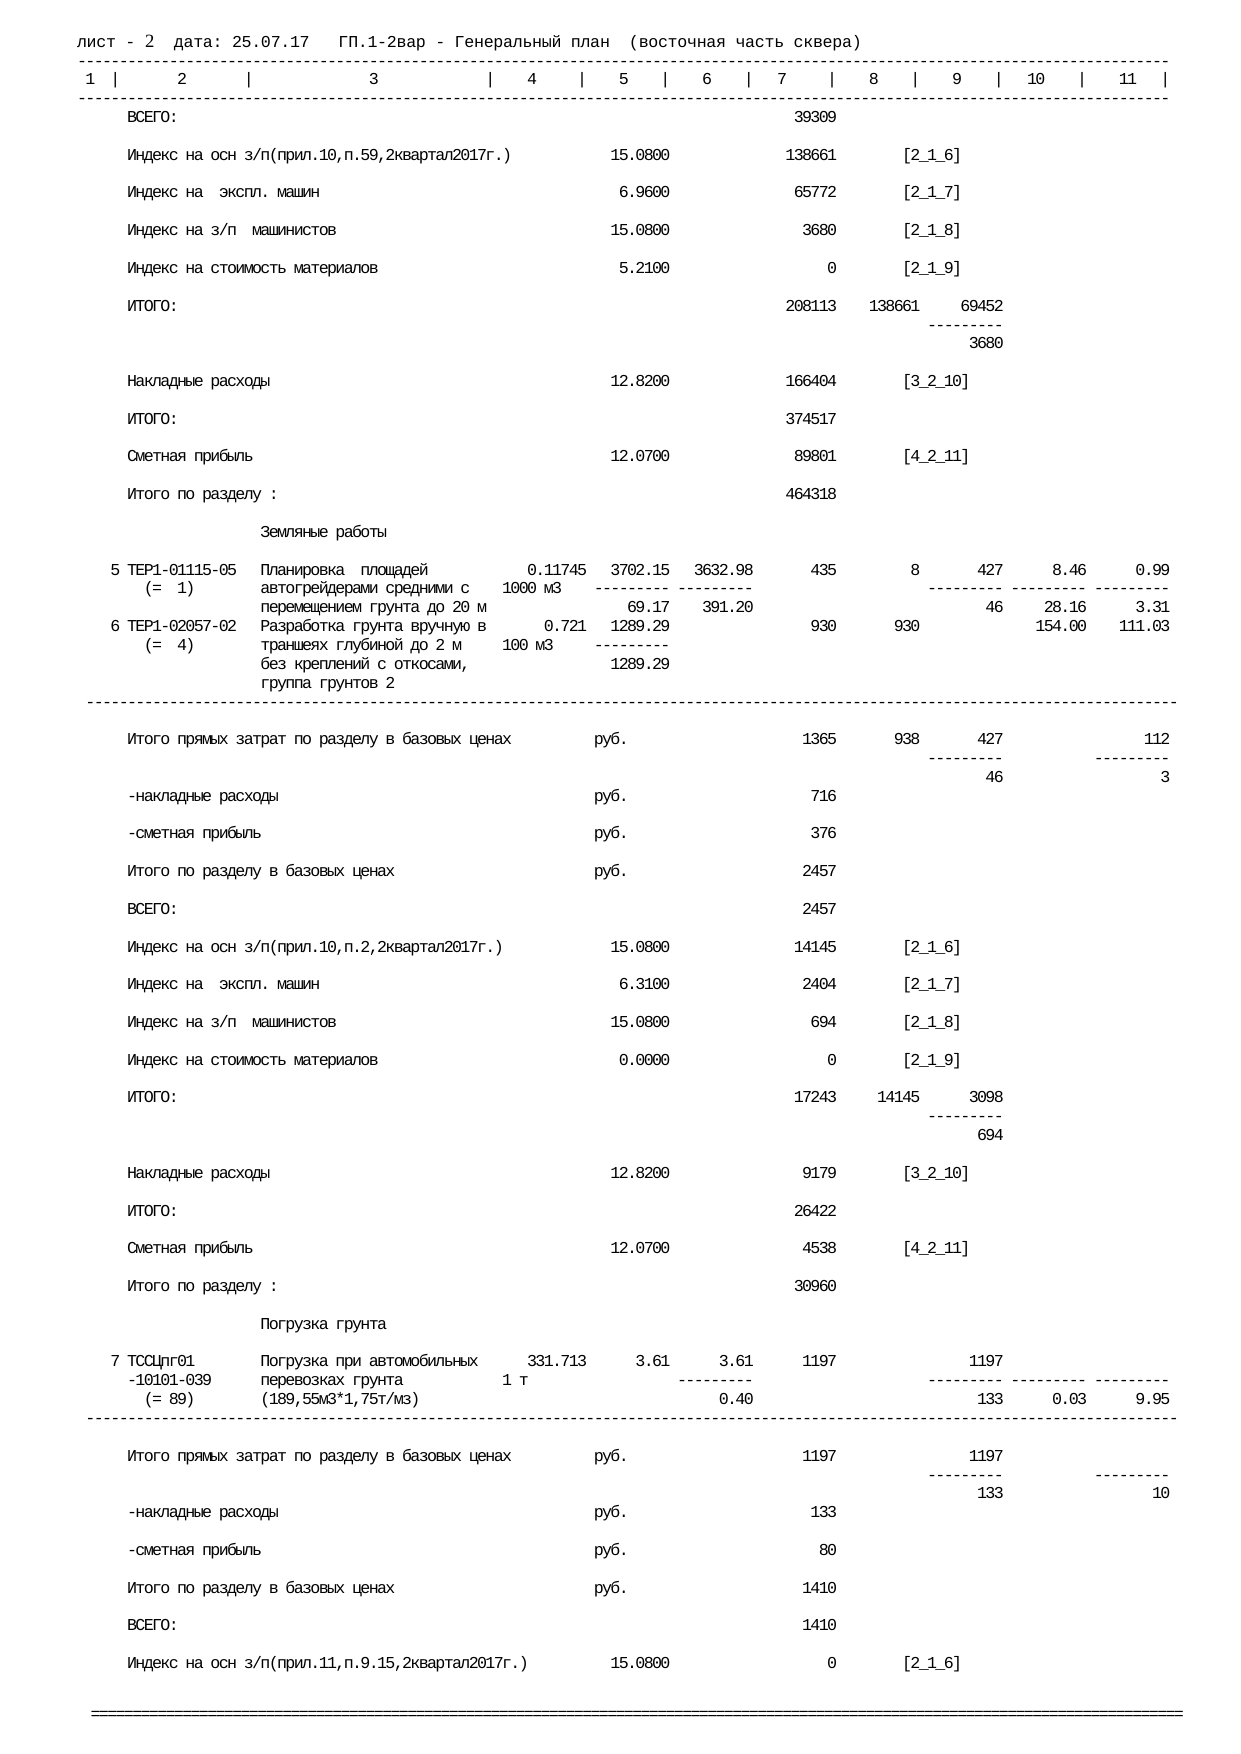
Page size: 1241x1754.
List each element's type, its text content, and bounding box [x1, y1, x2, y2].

text -накладные расходы руб. 133 [77, 1504, 1199, 1523]
text Индекс на з/п машинистов 15.0800 694 [2_1_8] [77, 1014, 1199, 1032]
text Индекс на осн з/п(прил.10,п.59,2квартал2017г.) 15.0800 138661 [2_1_6] [77, 146, 1199, 165]
text Накладные расходы 12.8200 166404 [3_2_10] [77, 373, 1199, 391]
text Накладные расходы 12.8200 9179 [3_2_10] [77, 1164, 1199, 1183]
text перемещением грунта до 20 м 69.17 391.20 46 28.16 3.31 [77, 599, 1199, 618]
text 3680 [77, 335, 1199, 354]
text (= 1) автогрейдерами средними с 1000 м3 --------- --------- --------- --------- --------- [77, 580, 1199, 599]
text Сметная прибыль 12.0700 4538 [4_2_11] [77, 1240, 1199, 1259]
text ИТОГО: 17243 14145 3098 [77, 1089, 1199, 1108]
text ИТОГО: 374517 [77, 410, 1199, 429]
text ВСЕГО: 39309 [77, 109, 1199, 127]
text Индекс на стоимость материалов 5.2100 0 [2_1_9] [77, 259, 1199, 278]
text -сметная прибыль руб. 376 [77, 825, 1199, 844]
text Итого прямых затрат по разделу в базовых ценах руб. 1365 938 427 112 [77, 731, 1199, 750]
text (= 4) траншеях глубиной до 2 м 100 м3 --------- [77, 637, 1199, 655]
text Сметная прибыль 12.0700 89801 [4_2_11] [77, 448, 1199, 467]
text 6 ТЕР1-02057-02 Разработка грунта вручную в 0.721 1289.29 930 930 154.00 111.03 [77, 618, 1199, 637]
text Итого прямых затрат по разделу в базовых ценах руб. 1197 1197 [77, 1447, 1199, 1466]
text Земляные работы [77, 523, 1199, 542]
text -10101-039 перевозках грунта 1 т --------- --------- --------- --------- [77, 1372, 1199, 1391]
text --------- --------- [77, 1466, 1199, 1485]
text 7 ТССЦпг01 Погрузка при автомобильных 331.713 3.61 3.61 1197 1197 [77, 1353, 1199, 1372]
text -накладные расходы руб. 716 [77, 787, 1199, 806]
text ВСЕГО: 1410 [77, 1617, 1199, 1636]
text 46 3 [77, 768, 1199, 787]
text Индекс на осн з/п(прил.11,п.9.15,2квартал2017г.) 15.0800 0 [2_1_6] [77, 1655, 1199, 1673]
text ----------------------------------------------------------------------------------------------------------------------------------- [77, 1409, 1199, 1428]
text ИТОГО: 26422 [77, 1202, 1199, 1221]
text 694 [77, 1127, 1199, 1146]
text Итого по разделу в базовых ценах руб. 1410 [77, 1579, 1199, 1598]
text 133 10 [77, 1485, 1199, 1504]
text Итого по разделу : 464318 [77, 486, 1199, 504]
text -сметная прибыль руб. 80 [77, 1542, 1199, 1560]
text Индекс на экспл. машин 6.9600 65772 [2_1_7] [77, 184, 1199, 203]
text ВСЕГО: 2457 [77, 901, 1199, 919]
text группа грунтов 2 [77, 674, 1199, 693]
text Индекс на экспл. машин 6.3100 2404 [2_1_7] [77, 976, 1199, 995]
text без креплений с откосами, 1289.29 [77, 655, 1199, 674]
text --------- [77, 316, 1199, 335]
text --------- [77, 1108, 1199, 1127]
text Индекс на стоимость материалов 0.0000 0 [2_1_9] [77, 1051, 1199, 1070]
text Погрузка грунта [77, 1315, 1199, 1334]
text Итого по разделу в базовых ценах руб. 2457 [77, 863, 1199, 882]
text ИТОГО: 208113 138661 69452 [77, 297, 1199, 316]
text Индекс на осн з/п(прил.10,п.2,2квартал2017г.) 15.0800 14145 [2_1_6] [77, 938, 1199, 957]
text Индекс на з/п машинистов 15.0800 3680 [2_1_8] [77, 222, 1199, 241]
text Итого по разделу : 30960 [77, 1278, 1199, 1296]
text (= 89) (189,55м3*1,75т/мз) 0.40 133 0.03 9.95 [77, 1391, 1199, 1409]
text --------- --------- [77, 750, 1199, 768]
text ----------------------------------------------------------------------------------------------------------------------------------- [77, 693, 1199, 712]
text 5 ТЕР1-01115-05 Планировка площадей 0.11745 3702.15 3632.98 435 8 427 8.46 0.99 [77, 561, 1199, 580]
